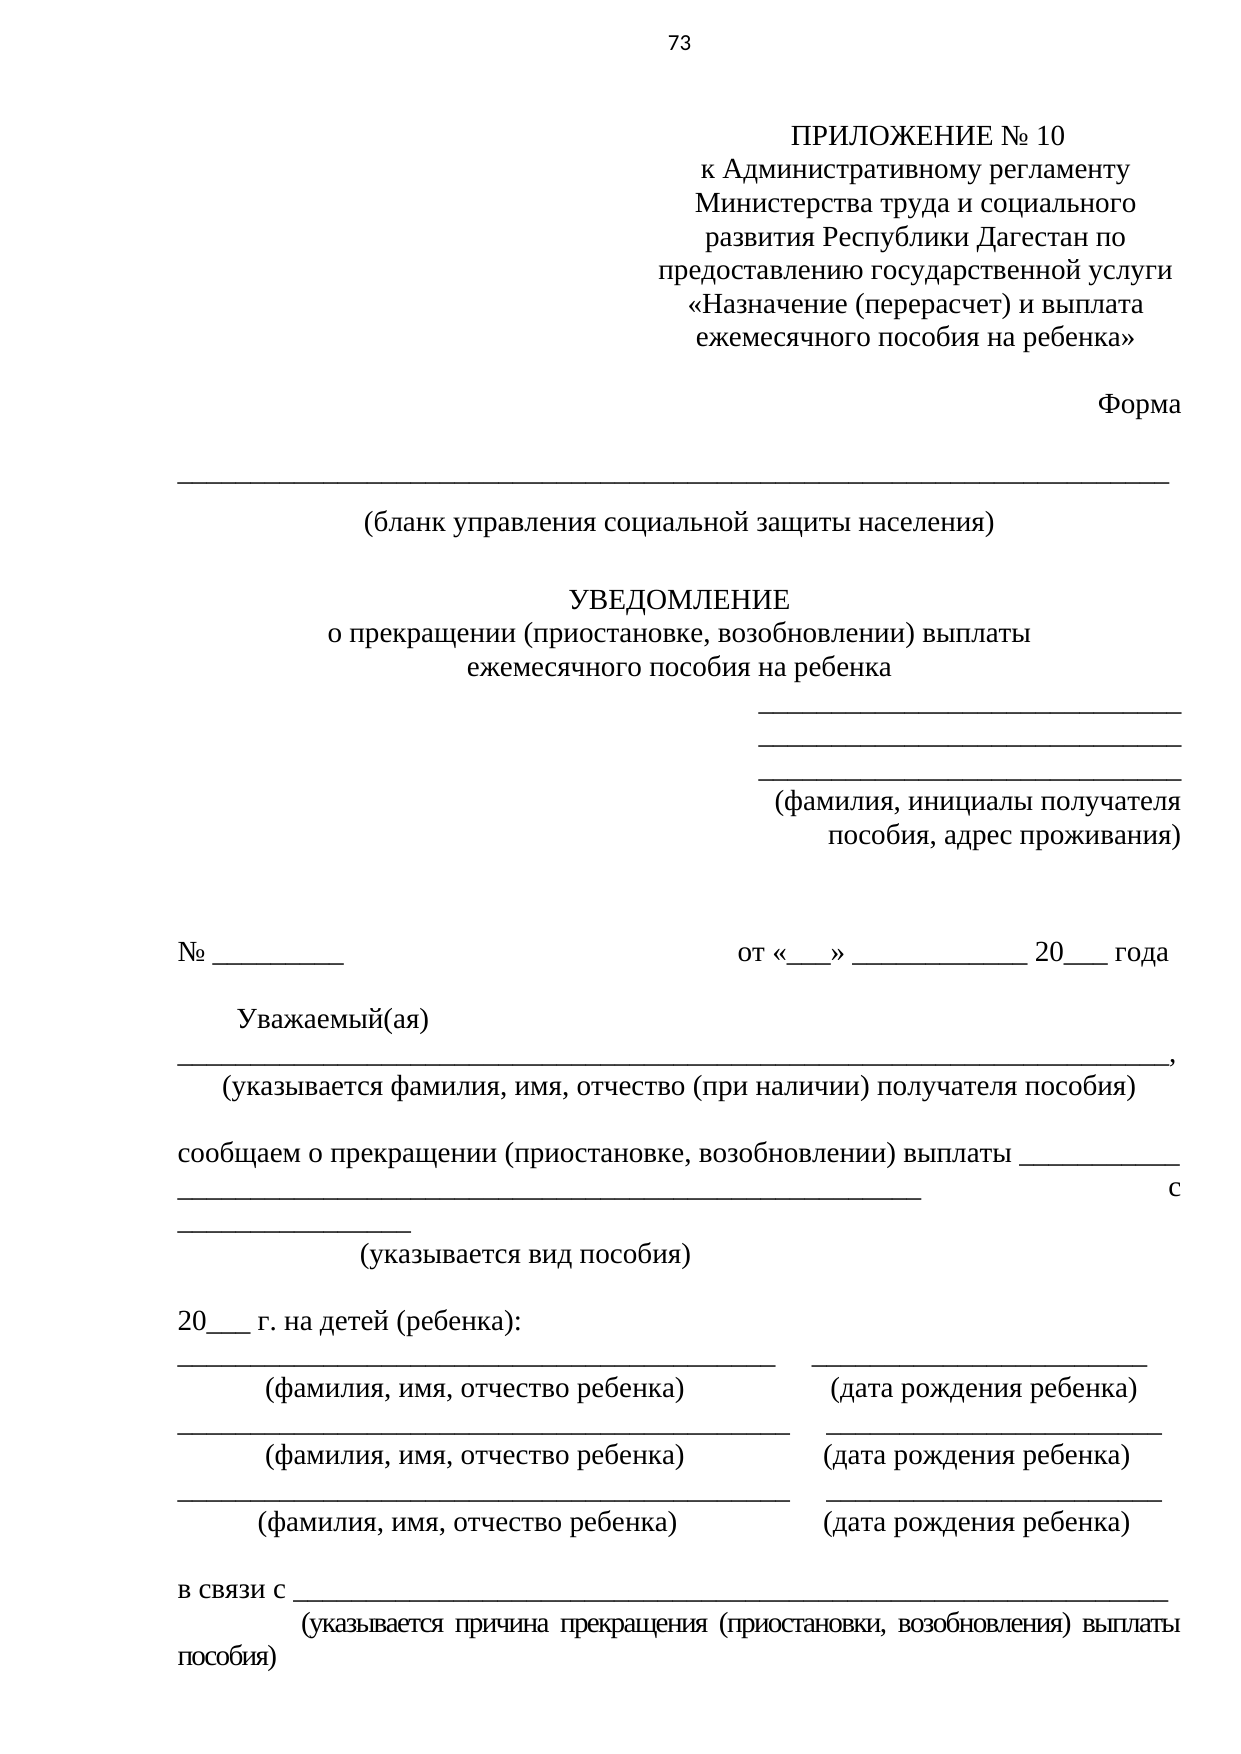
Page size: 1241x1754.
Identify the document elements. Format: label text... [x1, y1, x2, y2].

text пособия, адрес проживания) [177, 817, 1181, 850]
text __________________________________________ _______________________ [177, 1404, 1181, 1437]
text _________________________________________ _______________________ [177, 1337, 1181, 1370]
text ___________________________________________________ с ________________ [177, 1169, 1181, 1236]
text развития Республики Дагестан по [650, 219, 1181, 252]
text (фамилия, имя, отчество ребенка) (дата рождения ребенка) [177, 1437, 1181, 1471]
text (бланк управления социальной защиты населения) [177, 504, 1181, 537]
text _____________________________ [177, 750, 1181, 783]
text о прекращении (приостановке, возобновлении) выплаты [177, 616, 1181, 649]
text __________________________________________ _______________________ [177, 1471, 1181, 1504]
text Уважаемый(ая) ____________________________________________________________________, [177, 1001, 1181, 1068]
text (фамилия, имя, отчество ребенка) (дата рождения ребенка) [177, 1370, 1181, 1404]
text (фамилия, имя, отчество ребенка) (дата рождения ребенка) [177, 1504, 1181, 1538]
text Министерства труда и социального [650, 185, 1181, 219]
text № _________ от «___» ____________ 20___ года [177, 934, 1181, 968]
text ____________________________________________________________________ [177, 453, 1181, 487]
text (указывается причина прекращения (приостановки, возобновления) выплаты пособия) [177, 1605, 1181, 1672]
text (указывается фамилия, имя, отчество (при наличии) получателя пособия) [177, 1068, 1181, 1102]
text к Административному регламенту [650, 152, 1181, 185]
text «Назначение (перерасчет) и выплата ежемесячного пособия на ребенка» [650, 286, 1181, 353]
text (указывается вид пособия) [177, 1236, 1181, 1269]
text предоставлению государственной услуги [650, 252, 1181, 286]
text (фамилия, инициалы получателя [177, 783, 1181, 817]
text в связи с ____________________________________________________________ [177, 1571, 1181, 1605]
text Форма [650, 386, 1181, 420]
text _____________________________ [177, 716, 1181, 750]
text УВЕДОМЛЕНИЕ [177, 582, 1181, 616]
text ПРИЛОЖЕНИЕ № 10 [650, 118, 1181, 152]
text ежемесячного пособия на ребенка [177, 649, 1181, 683]
text 20___ г. на детей (ребенка): [177, 1303, 1181, 1337]
text _____________________________ [177, 683, 1181, 716]
text сообщаем о прекращении (приостановке, возобновлении) выплаты ___________ [177, 1135, 1181, 1169]
